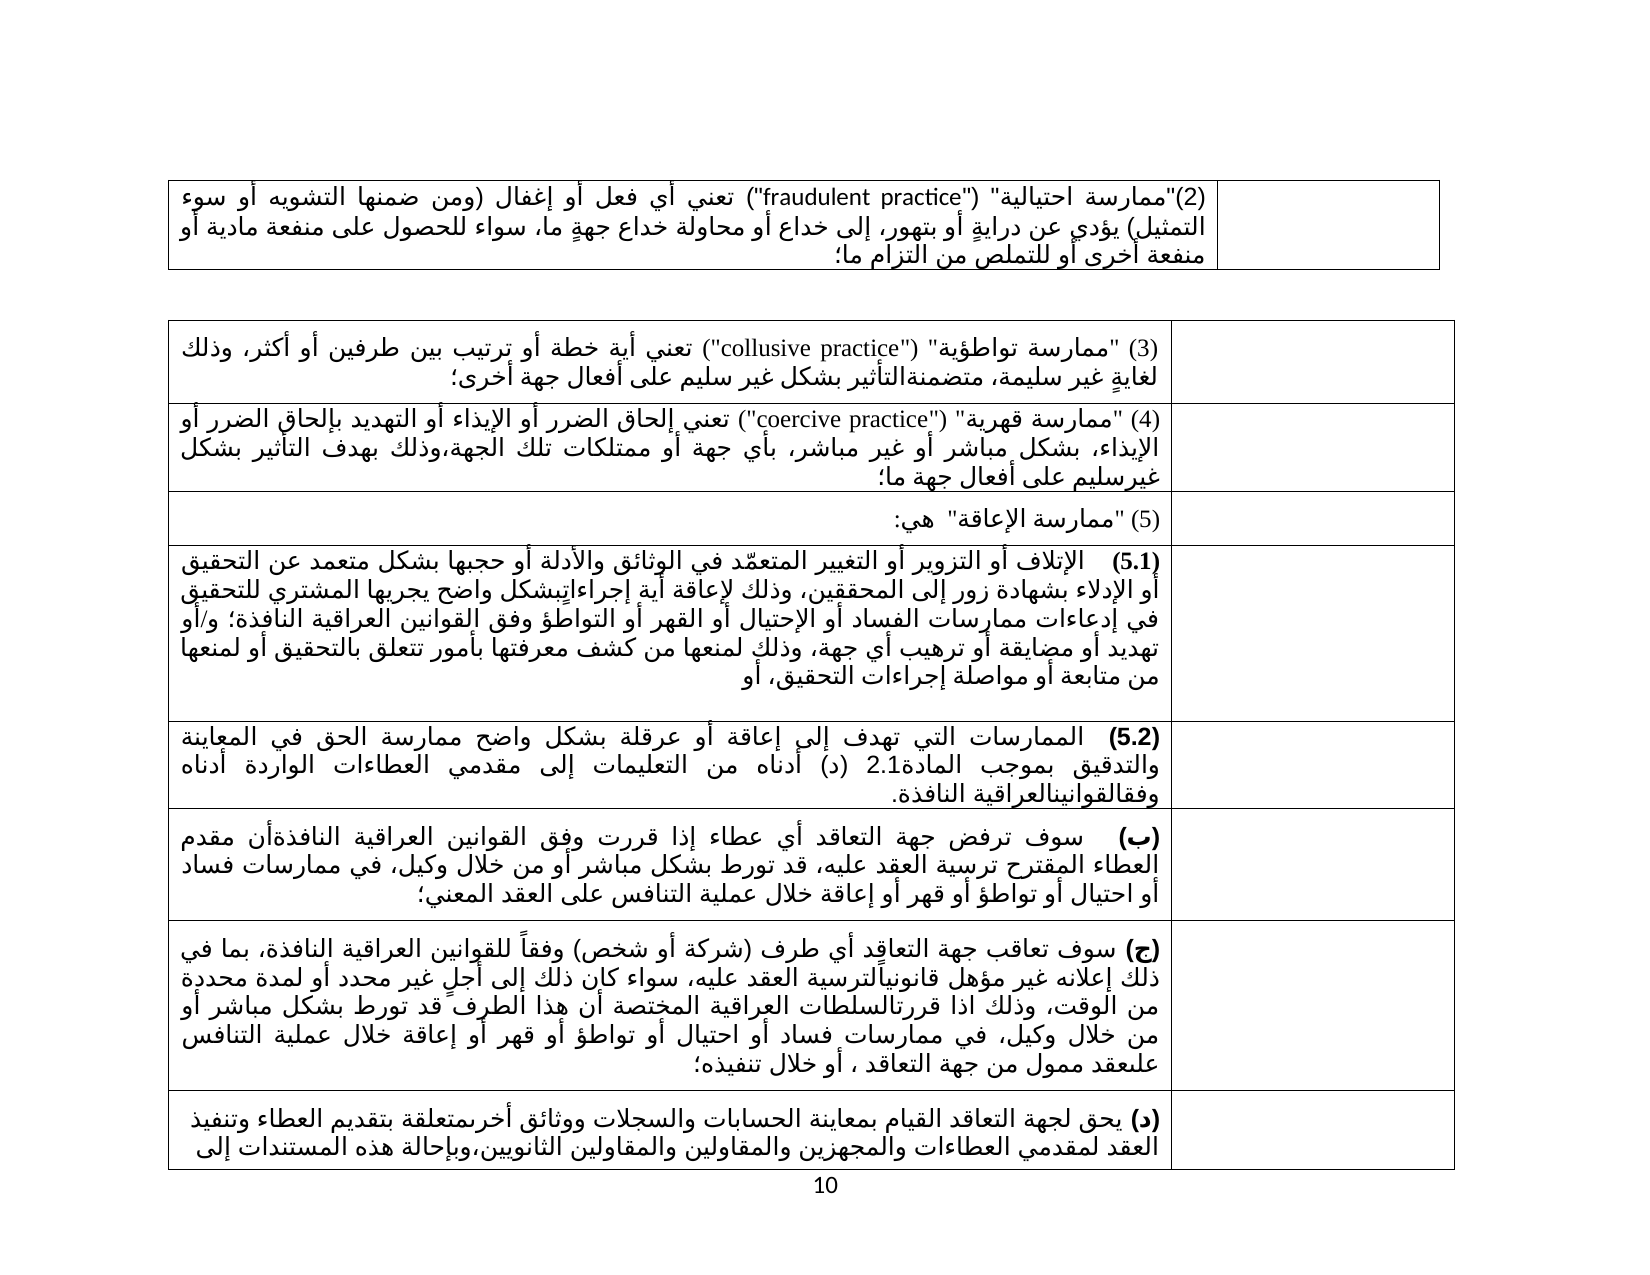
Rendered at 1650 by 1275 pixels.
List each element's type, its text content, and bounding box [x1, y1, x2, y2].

table_cell [1172, 809, 1454, 920]
table_cell (5) "ممارسة الإعاقة" هي: [169, 492, 1171, 545]
table_cell (4) "ممارسة قهرية" ("coercive practice") تعني إلحاق الضرر أو الإيذاء أو التهديد بإلحاق الضرر أو الإيذاء، بشكل مباشر أو غير مباشر، بأي جهة أو ممتلكات تلك الجهة،وذلك بهدف التأثير بشكل غيرسليم على أفعال جهة ما؛ [169, 404, 1171, 491]
table_cell (ج) سوف تعاقب جهة التعاقد أي طرف (شركة أو شخص) وفقاً للقوانين العراقية النافذة، بما في ذلك إعلانه غير مؤهل قانونياًلترسية العقد عليه، سواء كان ذلك إلى أجلٍ غير محدد أو لمدة محددة من الوقت، وذلك اذا قررتالسلطات العراقية المختصة أن هذا الطرف قد تورط بشكل مباشر أو من خلال وكيل، في ممارسات فساد أو احتيال أو تواطؤ أو قهر أو إعاقة خلال عملية التنافس علىعقد ممول من جهة التعاقد ، أو خلال تنفيذه؛ [169, 921, 1171, 1090]
table_cell [1172, 1091, 1454, 1168]
table_cell [1218, 181, 1439, 269]
table_cell [1172, 492, 1454, 545]
table_cell [1172, 546, 1454, 721]
table_cell [1172, 921, 1454, 1090]
table_cell (2)"ممارسة احتيالية" ("fraudulent practice") تعني أي فعل أو إغفال (ومن ضمنها التشويه أو سوء التمثيل) يؤدي عن درايةٍ أو بتهور، إلى خداع أو محاولة خداع جهةٍ ما، سواء للحصول على منفعة مادية أو منفعة أخرى أو للتملص من التزام ما؛ [169, 181, 1217, 269]
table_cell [169, 1091, 1171, 1168]
table_header [1172, 321, 1454, 403]
table_cell (5.2) الممارسات التي تهدف إلى إعاقة أو عرقلة بشكل واضح ممارسة الحق في المعاينة والتدقيق بموجب المادة2.1 (د) أدناه من التعليمات إلى مقدمي العطاءات الواردة أدناه وفقالقوانينالعراقية النافذة. [169, 722, 1171, 808]
table_cell [1172, 404, 1454, 491]
table_cell [1172, 722, 1454, 808]
table_cell (5.1) الإتلاف أو التزوير أو التغيير المتعمّد في الوثائق والأدلة أو حجبها بشكل متعمد عن التحقيق أو الإدلاء بشهادة زور إلى المحققين، وذلك لإعاقة أية إجراءاتٍبشكل واضح يجريها المشتري للتحقيق في إدعاءات ممارسات الفساد أو الإحتيال أو القهر أو التواطؤ وفق القوانين العراقية النافذة؛ و/أو تهديد أو مضايقة أو ترهيب أي جهة، وذلك لمنعها من كشف معرفتها بأمور تتعلق بالتحقيق أو لمنعها من متابعة أو مواصلة إجراءات التحقيق، أو [169, 546, 1171, 721]
table_cell (ب) سوف ترفض جهة التعاقد أي عطاء إذا قررت وفق القوانين العراقية النافذةأن مقدم العطاء المقترح ترسية العقد عليه، قد تورط بشكل مباشر أو من خلال وكيل، في ممارسات فساد أو احتيال أو تواطؤ أو قهر أو إعاقة خلال عملية التنافس على العقد المعني؛ [169, 809, 1171, 920]
table_header (3) "ممارسة تواطؤية" ("collusive practice") تعني أية خطة أو ترتيب بين طرفين أو أكثر، وذلك لغايةٍ غير سليمة، متضمنةالتأثير بشكل غير سليم على أفعال جهة أخرى؛ [169, 321, 1171, 403]
